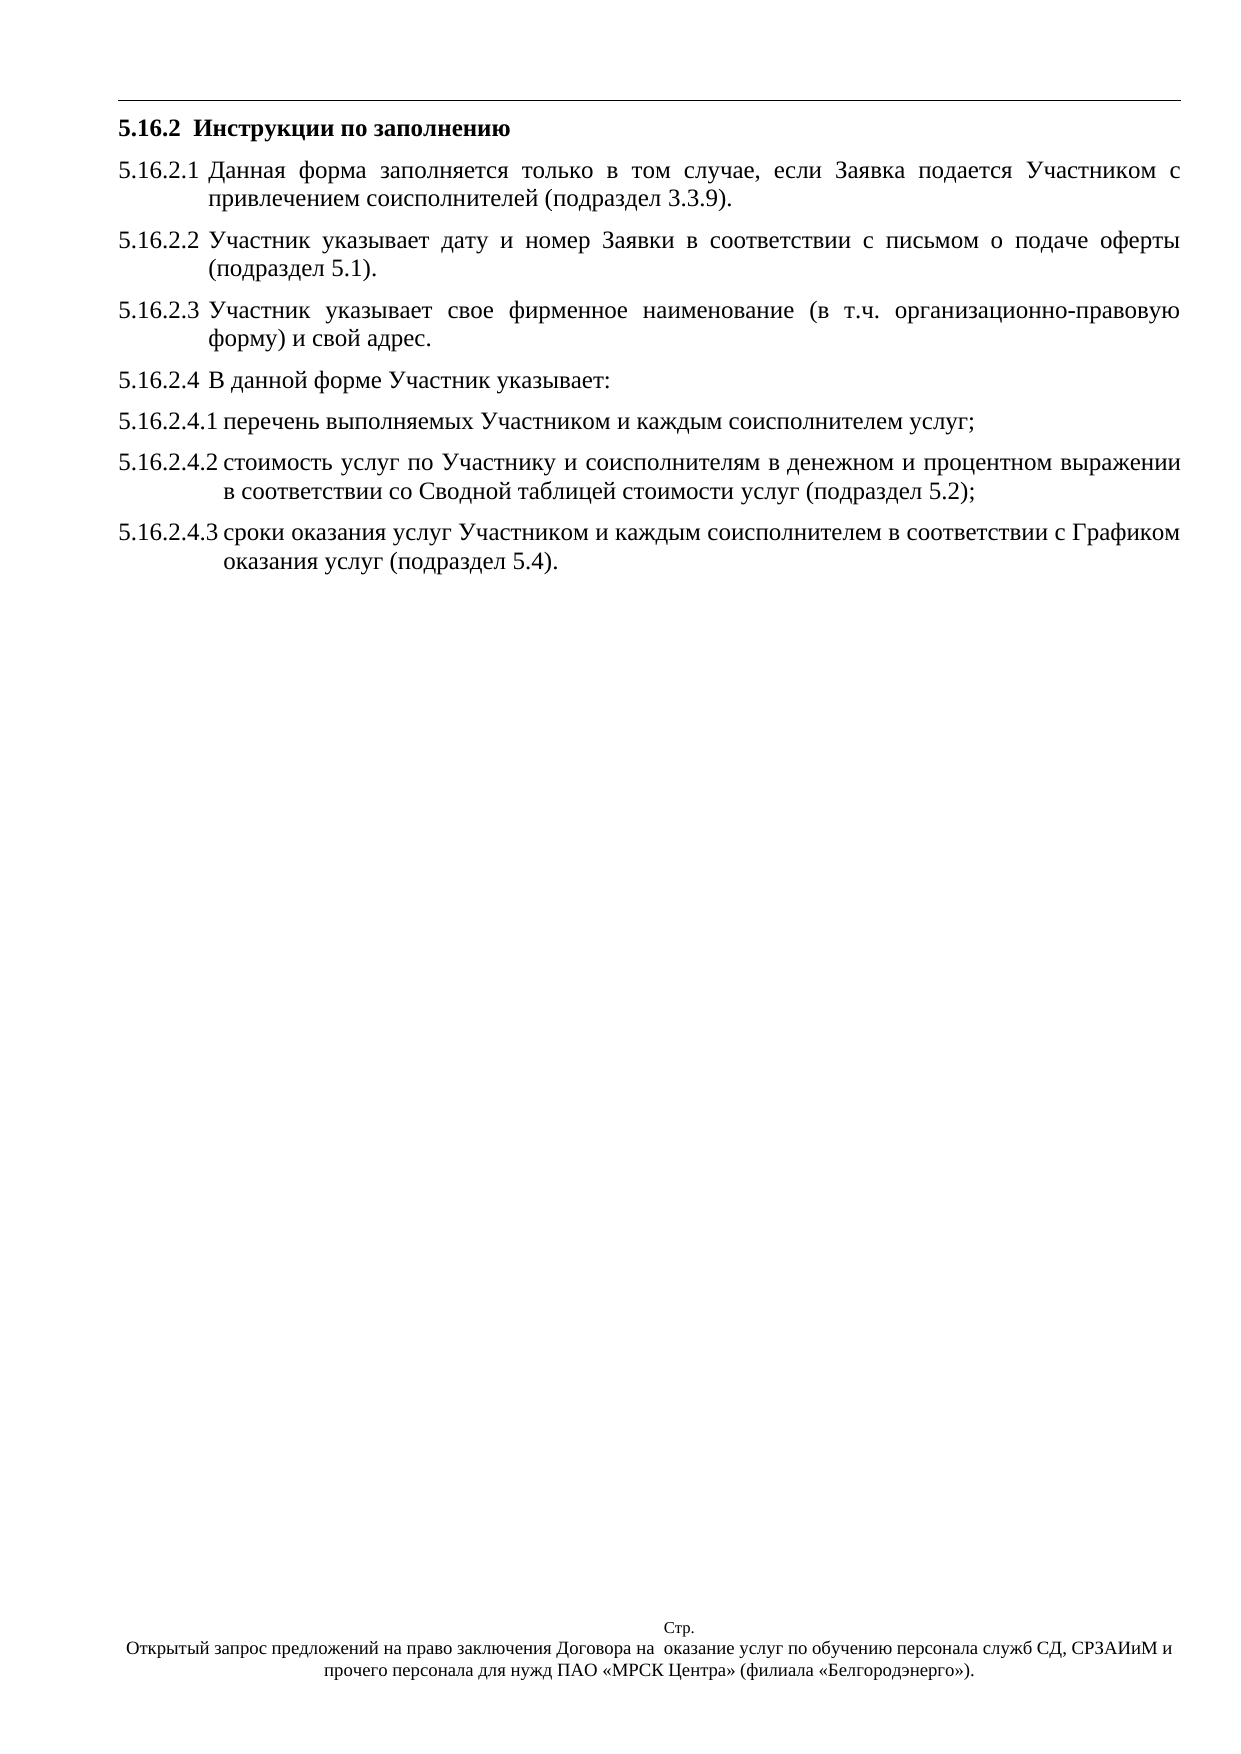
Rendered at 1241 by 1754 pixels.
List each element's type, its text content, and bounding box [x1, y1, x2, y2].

list перечень выполняемых Участником и каждым соисполнителем услуг; [118, 406, 1181, 435]
list сроки оказания услуг Участником и каждым соисполнителем в соответствии с Графиком оказания услуг (подраздел 5.4). [118, 517, 1181, 575]
list Данная форма заполняется только в том случае, если Заявка подается Участником с привлечением соисполнителей (подраздел 3.3.9). [118, 155, 1181, 212]
list Участник указывает дату и номер Заявки в соответствии с письмом о подаче оферты (подраздел 5.1). [118, 225, 1181, 282]
list Участник указывает свое фирменное наименование (в т.ч. организационно-правовую форму) и свой адрес. [118, 295, 1181, 352]
list стоимость услуг по Участнику и соисполнителям в денежном и процентном выражении в соответствии со Сводной таблицей стоимости услуг (подраздел 5.2); [118, 447, 1181, 505]
list В данной форме Участник указывает: [118, 365, 1181, 393]
subtitle Инструкции по заполнению [118, 113, 1181, 142]
